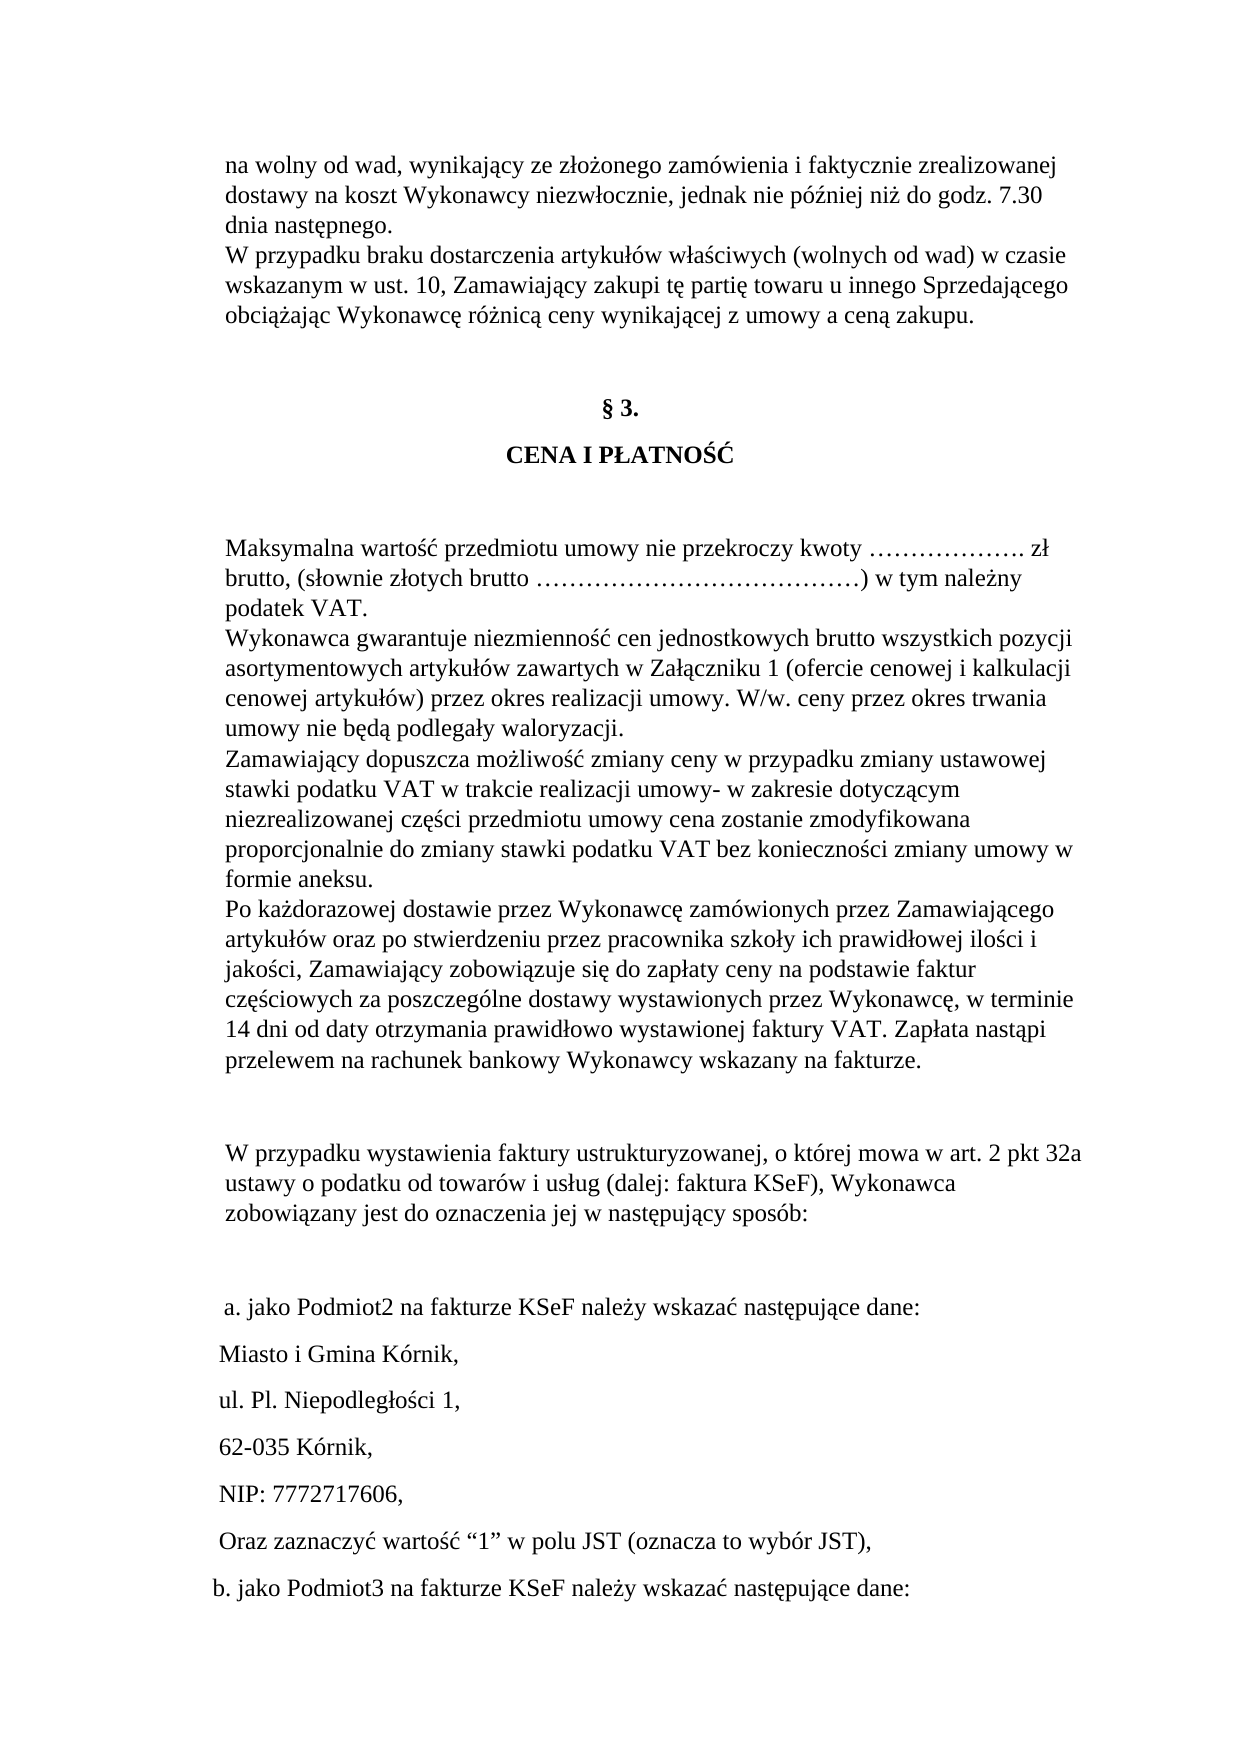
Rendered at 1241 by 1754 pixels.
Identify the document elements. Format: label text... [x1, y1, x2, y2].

text Oraz zaznaczyć wartość “1” w polu JST (oznacza to wybór JST), [150, 1526, 1090, 1554]
list W przypadku braku dostarczenia artykułów właściwych (wolnych od wad) w czasie wskazanym w ust. 10, Zamawiający zakupi tę partię towaru u innego Sprzedającego obciążając Wykonawcę różnicą ceny wynikającej z umowy a ceną zakupu. [225, 240, 1090, 329]
text § 3. [150, 393, 1090, 422]
list Zamawiający dopuszcza możliwość zmiany ceny w przypadku zmiany ustawowej stawki podatku VAT w trakcie realizacji umowy- w zakresie dotyczącym niezrealizowanej części przedmiotu umowy cena zostanie zmodyfikowana proporcjonalnie do zmiany stawki podatku VAT bez konieczności zmiany umowy w formie aneksu. [225, 744, 1090, 893]
text W przypadku wystawienia faktury ustrukturyzowanej, o której mowa w art. 2 pkt 32a ustawy o podatku od towarów i usług (dalej: faktura KSeF), Wykonawca zobowiązany jest do oznaczenia jej w następujący sposób: [225, 1138, 1090, 1227]
text CENA I PŁATNOŚĆ [150, 440, 1090, 469]
text b. jako Podmiot3 na fakturze KSeF należy wskazać następujące dane: [150, 1573, 1090, 1601]
text NIP: 7772717606, [150, 1479, 1090, 1508]
text ul. Pl. Niepodległości 1, [150, 1386, 1090, 1414]
list Po każdorazowej dostawie przez Wykonawcę zamówionych przez Zamawiającego artykułów oraz po stwierdzeniu przez pracownika szkoły ich prawidłowej ilości i jakości, Zamawiający zobowiązuje się do zapłaty ceny na podstawie faktur częściowych za poszczególne dostawy wystawionych przez Wykonawcę, w terminie 14 dni od daty otrzymania prawidłowo wystawionej faktury VAT. Zapłata nastąpi przelewem na rachunek bankowy Wykonawcy wskazany na fakturze. [225, 894, 1090, 1073]
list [225, 150, 1090, 239]
list Wykonawca gwarantuje niezmienność cen jednostkowych brutto wszystkich pozycji asortymentowych artykułów zawartych w Załączniku 1 (ofercie cenowej i kalkulacji cenowej artykułów) przez okres realizacji umowy. W/w. ceny przez okres trwania umowy nie będą podlegały waloryzacji. [225, 623, 1090, 742]
text 62-035 Kórnik, [150, 1432, 1090, 1461]
text a. jako Podmiot2 na fakturze KSeF należy wskazać następujące dane: [224, 1292, 1090, 1321]
text Miasto i Gmina Kórnik, [150, 1339, 1090, 1367]
list Maksymalna wartość przedmiotu umowy nie przekroczy kwoty ………………. zł brutto, (słownie złotych brutto …………………………………) w tym należny podatek VAT. [225, 533, 1090, 622]
